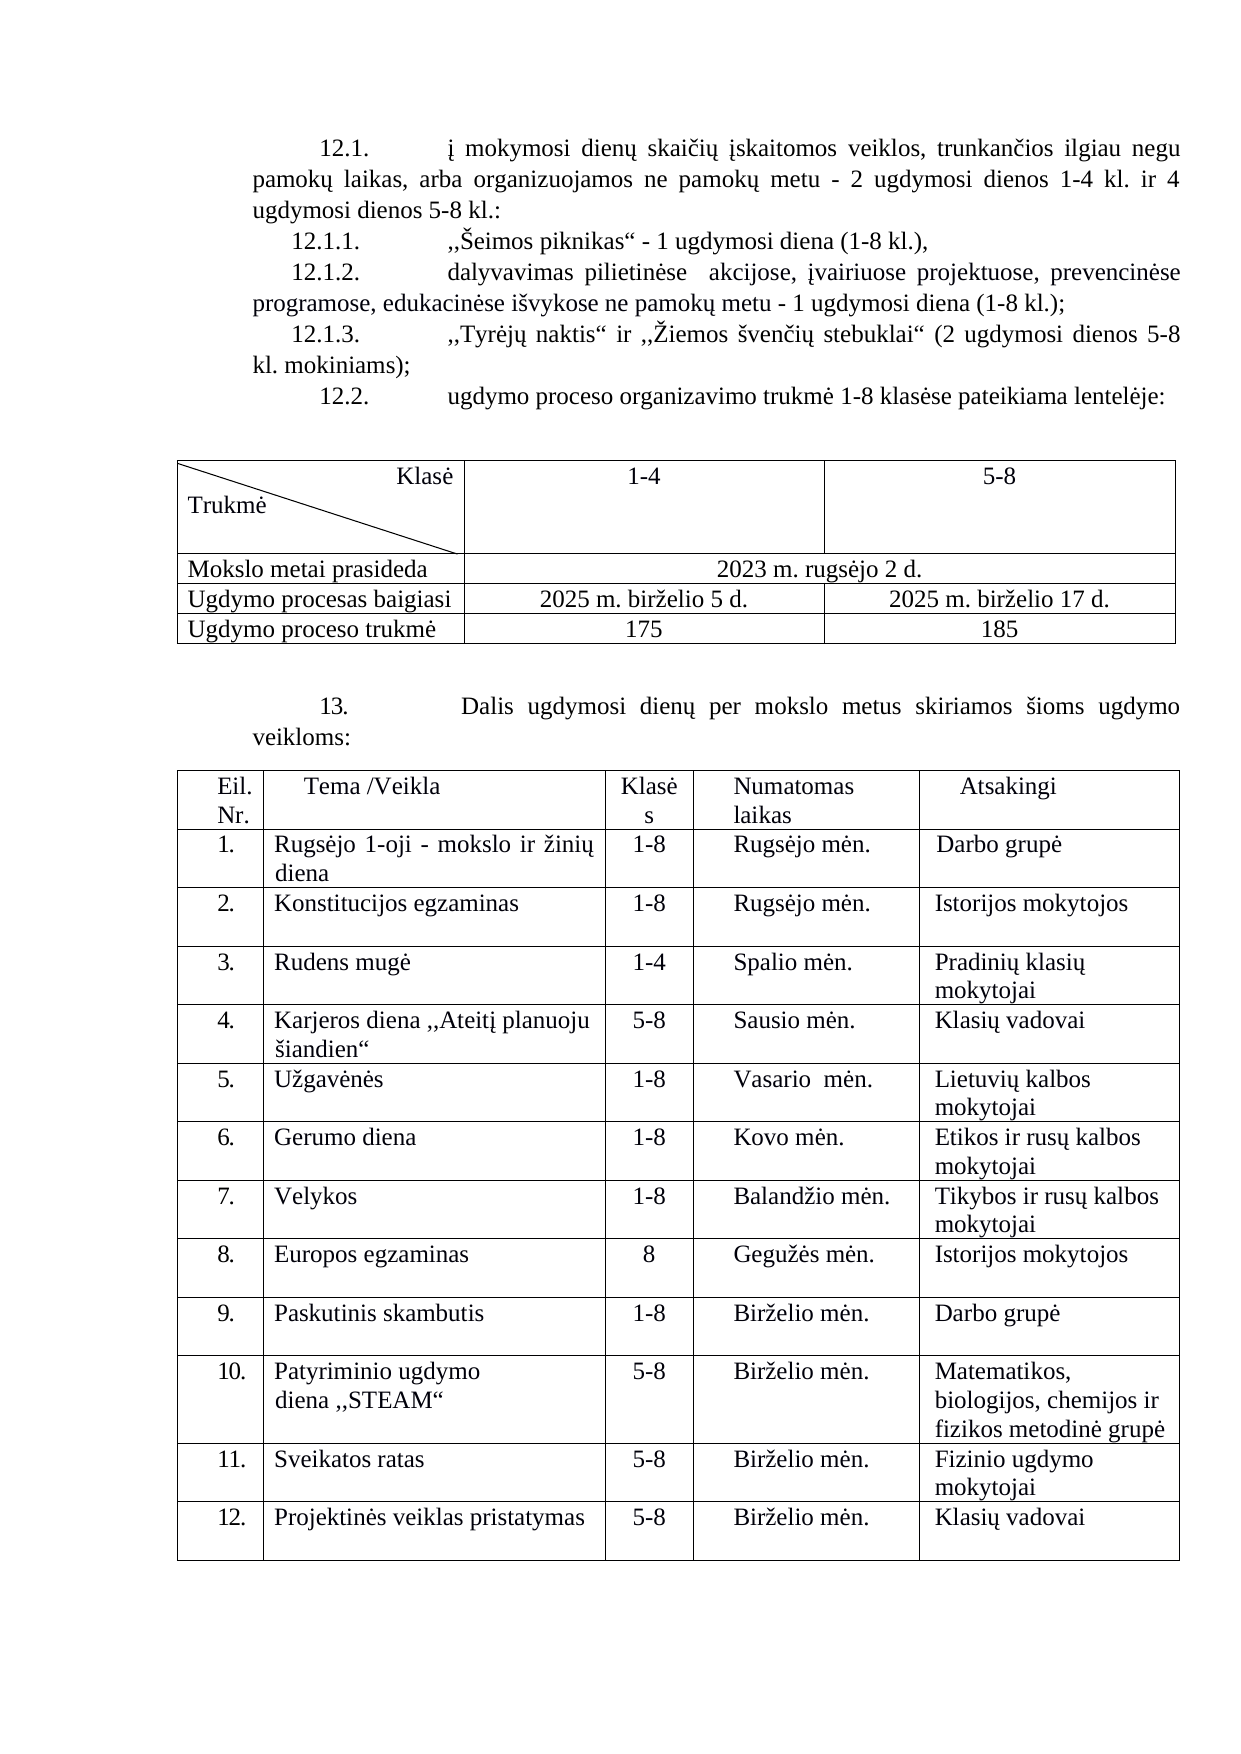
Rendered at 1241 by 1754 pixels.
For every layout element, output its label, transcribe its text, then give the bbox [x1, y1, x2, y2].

table_cell [178, 830, 263, 887]
table_cell Europos egzaminas [264, 1239, 605, 1297]
table_cell [178, 1444, 263, 1501]
table_cell Istorijos mokytojos [920, 1239, 1179, 1297]
table_cell 1-8 [606, 1122, 693, 1180]
table_cell Rugsėjo 1-oji - mokslo ir žinių diena [264, 830, 605, 887]
table_cell Ugdymo procesas baigiasi [178, 584, 464, 613]
table_cell 1-4 [606, 947, 693, 1004]
table_cell Sausio mėn. [694, 1005, 919, 1063]
table_cell Mokslo metai prasideda [178, 554, 464, 583]
table_cell 1-8 [606, 1064, 693, 1121]
table_cell [178, 947, 263, 1004]
table_cell 185 [825, 614, 1175, 642]
table_cell Patyriminio ugdymo diena ,,STEAM“ [264, 1356, 605, 1443]
table_header Tema /Veikla [264, 771, 605, 828]
list dalyvavimas pilietinėse akcijose, įvairiuose projektuose, prevencinėse programose, edukacinėse išvykose ne pamokų metu - 1 ugdymosi diena (1-8 kl.); [252, 257, 1181, 317]
table_cell 8 [606, 1239, 693, 1297]
table_header 5-8 [825, 461, 1175, 553]
table_cell Projektinės veiklas pristatymas [264, 1502, 605, 1560]
table_cell Rugsėjo mėn. [694, 888, 919, 946]
table_cell Tikybos ir rusų kalbos mokytojai [920, 1181, 1179, 1238]
table_cell Gerumo diena [264, 1122, 605, 1180]
table_cell 1-8 [606, 1298, 693, 1355]
table_cell [178, 1122, 263, 1180]
table_cell Balandžio mėn. [694, 1181, 919, 1238]
table_cell Matematikos, biologijos, chemijos ir fizikos metodinė grupė [920, 1356, 1179, 1443]
list į mokymosi dienų skaičių įskaitomos veiklos, trunkančios ilgiau negu pamokų laikas, arba organizuojamos ne pamokų metu - 2 ugdymosi dienos 1-4 kl. ir 4 ugdymosi dienos 5-8 kl.: [252, 133, 1181, 224]
table_cell Etikos ir rusų kalbos mokytojai [920, 1122, 1179, 1180]
table_header Klasė Trukmė [178, 461, 464, 553]
table_cell [178, 1356, 263, 1443]
table_cell Birželio mėn. [694, 1502, 919, 1560]
table_cell 1-8 [606, 830, 693, 887]
table_cell Birželio mėn. [694, 1444, 919, 1501]
table_cell [178, 1502, 263, 1560]
table_cell Užgavėnės [264, 1064, 605, 1121]
table_cell Konstitucijos egzaminas [264, 888, 605, 946]
list ,,Tyrėjų naktis“ ir ,,Žiemos švenčių stebuklai“ (2 ugdymosi dienos 5-8 kl. mokiniams); [252, 319, 1181, 379]
table_cell 5-8 [606, 1502, 693, 1560]
table_header Klasės [606, 771, 693, 828]
list Dalis ugdymosi dienų per mokslo metus skiriamos šioms ugdymo veikloms: [252, 691, 1181, 751]
table_cell 2023 m. rugsėjo 2 d. [465, 554, 1175, 583]
table_cell 5-8 [606, 1444, 693, 1501]
table_cell Karjeros diena ,,Ateitį planuoju šiandien“ [264, 1005, 605, 1063]
table_cell 1-8 [606, 1181, 693, 1238]
table_cell Velykos [264, 1181, 605, 1238]
table_cell Rugsėjo mėn. [694, 830, 919, 887]
table_cell Darbo grupė [920, 1298, 1179, 1355]
table_cell Gegužės mėn. [694, 1239, 919, 1297]
table_cell Klasių vadovai [920, 1502, 1179, 1560]
table_cell [178, 1181, 263, 1238]
table_cell [178, 1064, 263, 1121]
table_header Eil. Nr. [178, 771, 263, 828]
table_header 1-4 [465, 461, 824, 553]
table_cell 5-8 [606, 1356, 693, 1443]
table_cell Kovo mėn. [694, 1122, 919, 1180]
table_cell 1-8 [606, 888, 693, 946]
table_cell Ugdymo proceso trukmė [178, 614, 464, 642]
table_cell Birželio mėn. [694, 1298, 919, 1355]
table_cell Klasių vadovai [920, 1005, 1179, 1063]
list ,,Šeimos piknikas“ - 1 ugdymosi diena (1-8 kl.), [252, 226, 1181, 255]
table_cell Spalio mėn. [694, 947, 919, 1004]
table_cell Istorijos mokytojos [920, 888, 1179, 946]
list ugdymo proceso organizavimo trukmė 1-8 klasėse pateikiama lentelėje: [252, 381, 1181, 410]
table_cell [178, 1298, 263, 1355]
table_cell Rudens mugė [264, 947, 605, 1004]
table_cell Pradinių klasių mokytojai [920, 947, 1179, 1004]
table_header Atsakingi [920, 771, 1179, 828]
table_cell Fizinio ugdymo mokytojai [920, 1444, 1179, 1501]
table_cell Lietuvių kalbos mokytojai [920, 1064, 1179, 1121]
table_cell Darbo grupė [920, 830, 1179, 887]
table_cell [178, 1005, 263, 1063]
table_cell [178, 1239, 263, 1297]
table_header Numatomas laikas [694, 771, 919, 828]
table_cell [178, 888, 263, 946]
table_cell 175 [465, 614, 824, 642]
table_cell 2025 m. birželio 17 d. [825, 584, 1175, 613]
table_cell 2025 m. birželio 5 d. [465, 584, 824, 613]
table_cell Vasario mėn. [694, 1064, 919, 1121]
table_cell Paskutinis skambutis [264, 1298, 605, 1355]
table_cell Birželio mėn. [694, 1356, 919, 1443]
table_cell Sveikatos ratas [264, 1444, 605, 1501]
table_cell 5-8 [606, 1005, 693, 1063]
